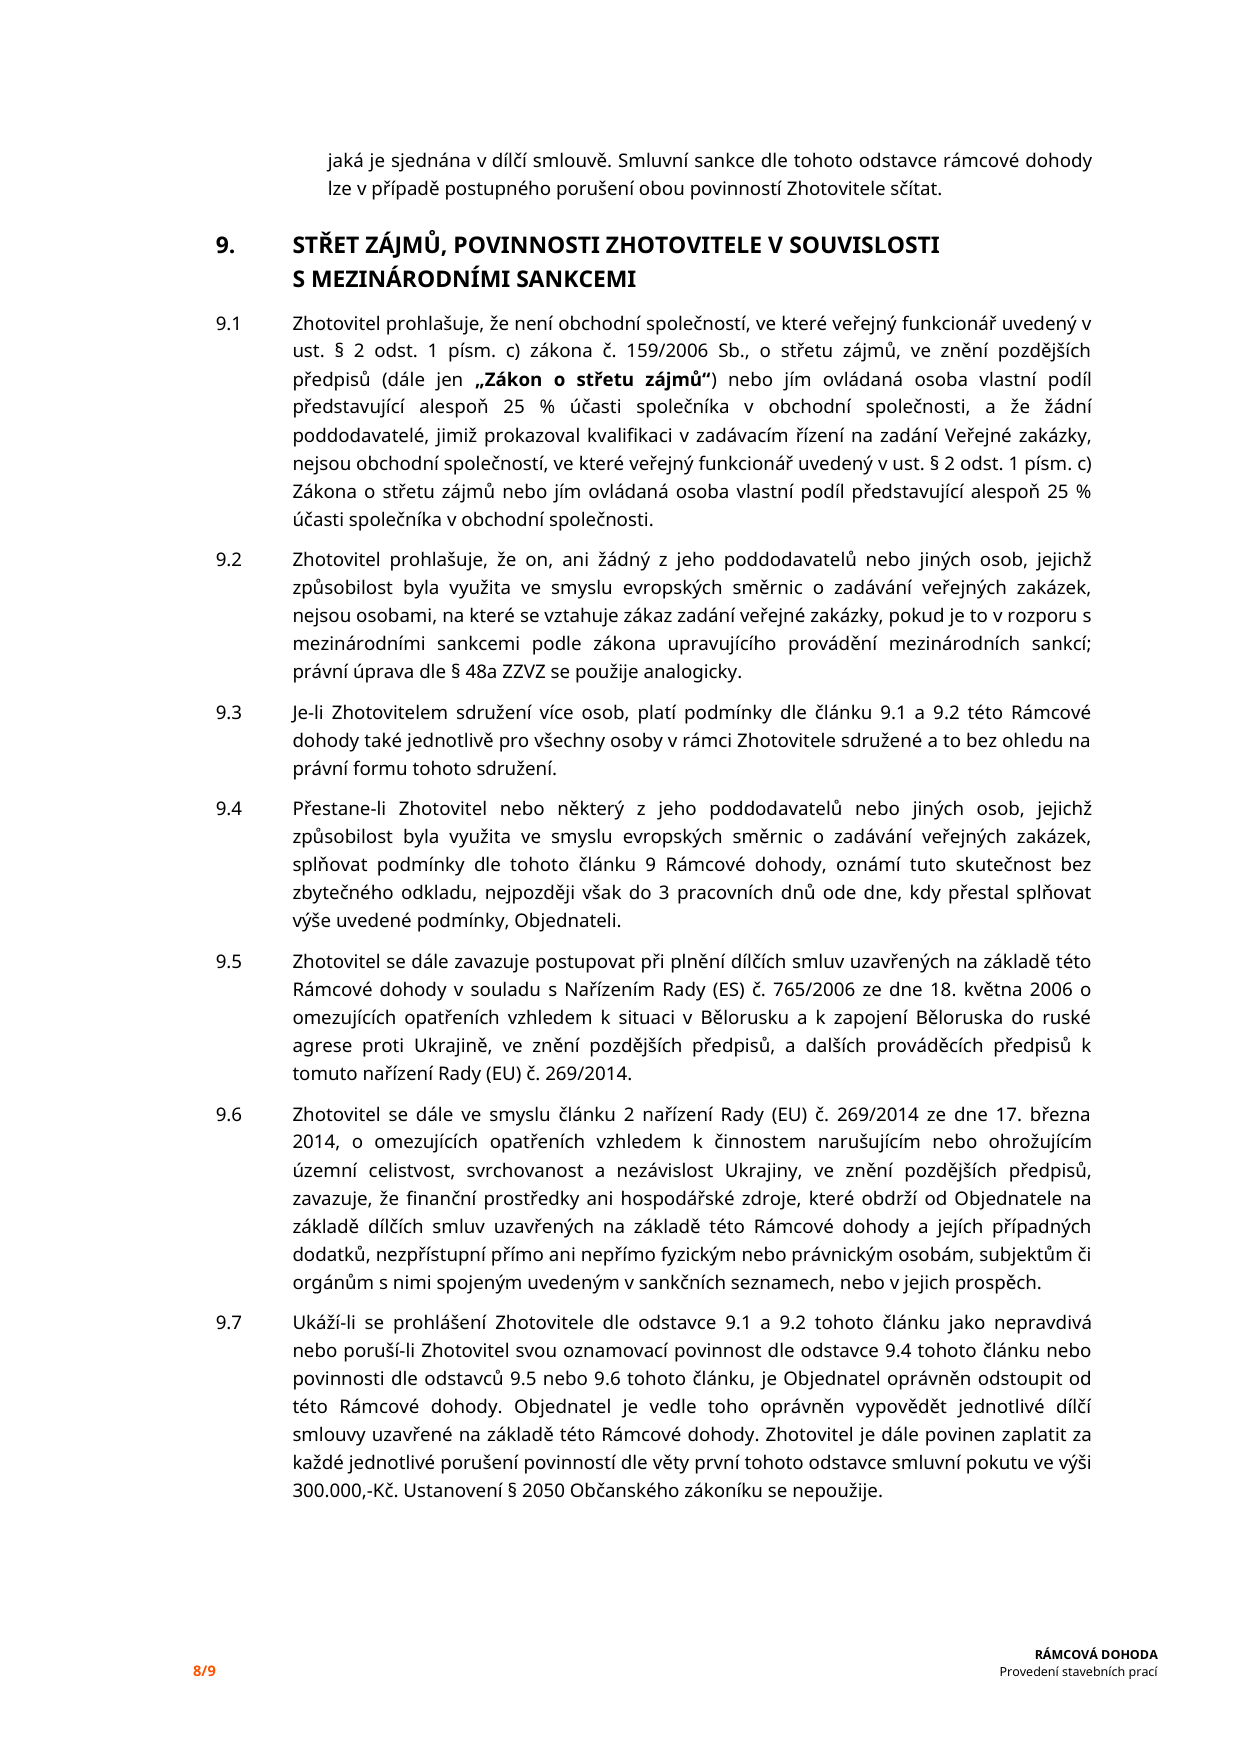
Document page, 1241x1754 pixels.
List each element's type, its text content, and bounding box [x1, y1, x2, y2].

text Zhotovitel se dále zavazuje postupovat při plnění dílčích smluv uzavřených na základě této Rámcové dohody v souladu s Nařízením Rady (ES) č. 765/2006 ze dne 18. května 2006 o omezujících opatřeních vzhledem k situaci v Bělorusku a k zapojení Běloruska do ruské agrese proti Ukrajině, ve znění pozdějších předpisů, a dalších prováděcích předpisů k tomuto nařízení Rady (EU) č. 269/2014. [216, 948, 1093, 1086]
text Je-li Zhotovitelem sdružení více osob, platí podmínky dle článku 9.1 a 9.2 této Rámcové dohody také jednotlivě pro všechny osoby v rámci Zhotovitele sdružené a to bez ohledu na právní formu tohoto sdružení. [216, 699, 1093, 781]
text Ukáží-li se prohlášení Zhotovitele dle odstavce 9.1 a 9.2 tohoto článku jako nepravdivá nebo poruší-li Zhotovitel svou oznamovací povinnost dle odstavce 9.4 tohoto článku nebo povinnosti dle odstavců 9.5 nebo 9.6 tohoto článku, je Objednatel oprávněn odstoupit od této Rámcové dohody. Objednatel je vedle toho oprávněn vypovědět jednotlivé dílčí smlouvy uzavřené na základě této Rámcové dohody. Zhotovitel je dále povinen zaplatit za každé jednotlivé porušení povinností dle věty první tohoto odstavce smluvní pokutu ve výši 300.000,-Kč. Ustanovení § 2050 Občanského zákoníku se nepoužije. [216, 1309, 1093, 1503]
text Zhotovitel se dále ve smyslu článku 2 nařízení Rady (EU) č. 269/2014 ze dne 17. března 2014, o omezujících opatřeních vzhledem k činnostem narušujícím nebo ohrožujícím územní celistvost, svrchovanost a nezávislost Ukrajiny, ve znění pozdějších předpisů, zavazuje, že finanční prostředky ani hospodářské zdroje, které obdrží od Objednatele na základě dílčích smluv uzavřených na základě této Rámcové dohody a jejích případných dodatků, nezpřístupní přímo ani nepřímo fyzickým nebo právnickým osobám, subjektům či orgánům s nimi spojeným uvedeným v sankčních seznamech, nebo v jejich prospěch. [216, 1101, 1093, 1294]
text Zhotovitel prohlašuje, že on, ani žádný z jeho poddodavatelů nebo jiných osob, jejichž způsobilost byla využita ve smyslu evropských směrnic o zadávání veřejných zakázek, nejsou osobami, na které se vztahuje zákaz zadání veřejné zakázky, pokud je to v rozporu s mezinárodními sankcemi podle zákona upravujícího provádění mezinárodních sankcí; právní úprava dle § 48a ZZVZ se použije analogicky. [216, 546, 1093, 684]
text Zhotovitel prohlašuje, že není obchodní společností, ve které veřejný funkcionář uvedený v ust. § 2 odst. 1 písm. c) zákona č. 159/2006 Sb., o střetu zájmů, ve znění pozdějších předpisů (dále jen „Zákon o střetu zájmů“) nebo jím ovládaná osoba vlastní podíl představující alespoň 25 % účasti společníka v obchodní společnosti, a že žádní poddodavatelé, jimiž prokazoval kvalifikaci v zadávacím řízení na zadání Veřejné zakázky, nejsou obchodní společností, ve které veřejný funkcionář uvedený v ust. § 2 odst. 1 písm. c) Zákona o střetu zájmů nebo jím ovládaná osoba vlastní podíl představující alespoň 25 % účasti společníka v obchodní společnosti. [216, 310, 1093, 531]
text STŘET ZÁJMŮ, POVINNOSTI ZHOTOVITELE V SOUVISLOSTI S MEZINÁRODNÍMI SANKCEMI [216, 228, 1093, 294]
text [292, 147, 1093, 201]
text Přestane-li Zhotovitel nebo některý z jeho poddodavatelů nebo jiných osob, jejichž způsobilost byla využita ve smyslu evropských směrnic o zadávání veřejných zakázek, splňovat podmínky dle tohoto článku 9 Rámcové dohody, oznámí tuto skutečnost bez zbytečného odkladu, nejpozději však do 3 pracovních dnů ode dne, kdy přestal splňovat výše uvedené podmínky, Objednateli. [216, 796, 1093, 933]
